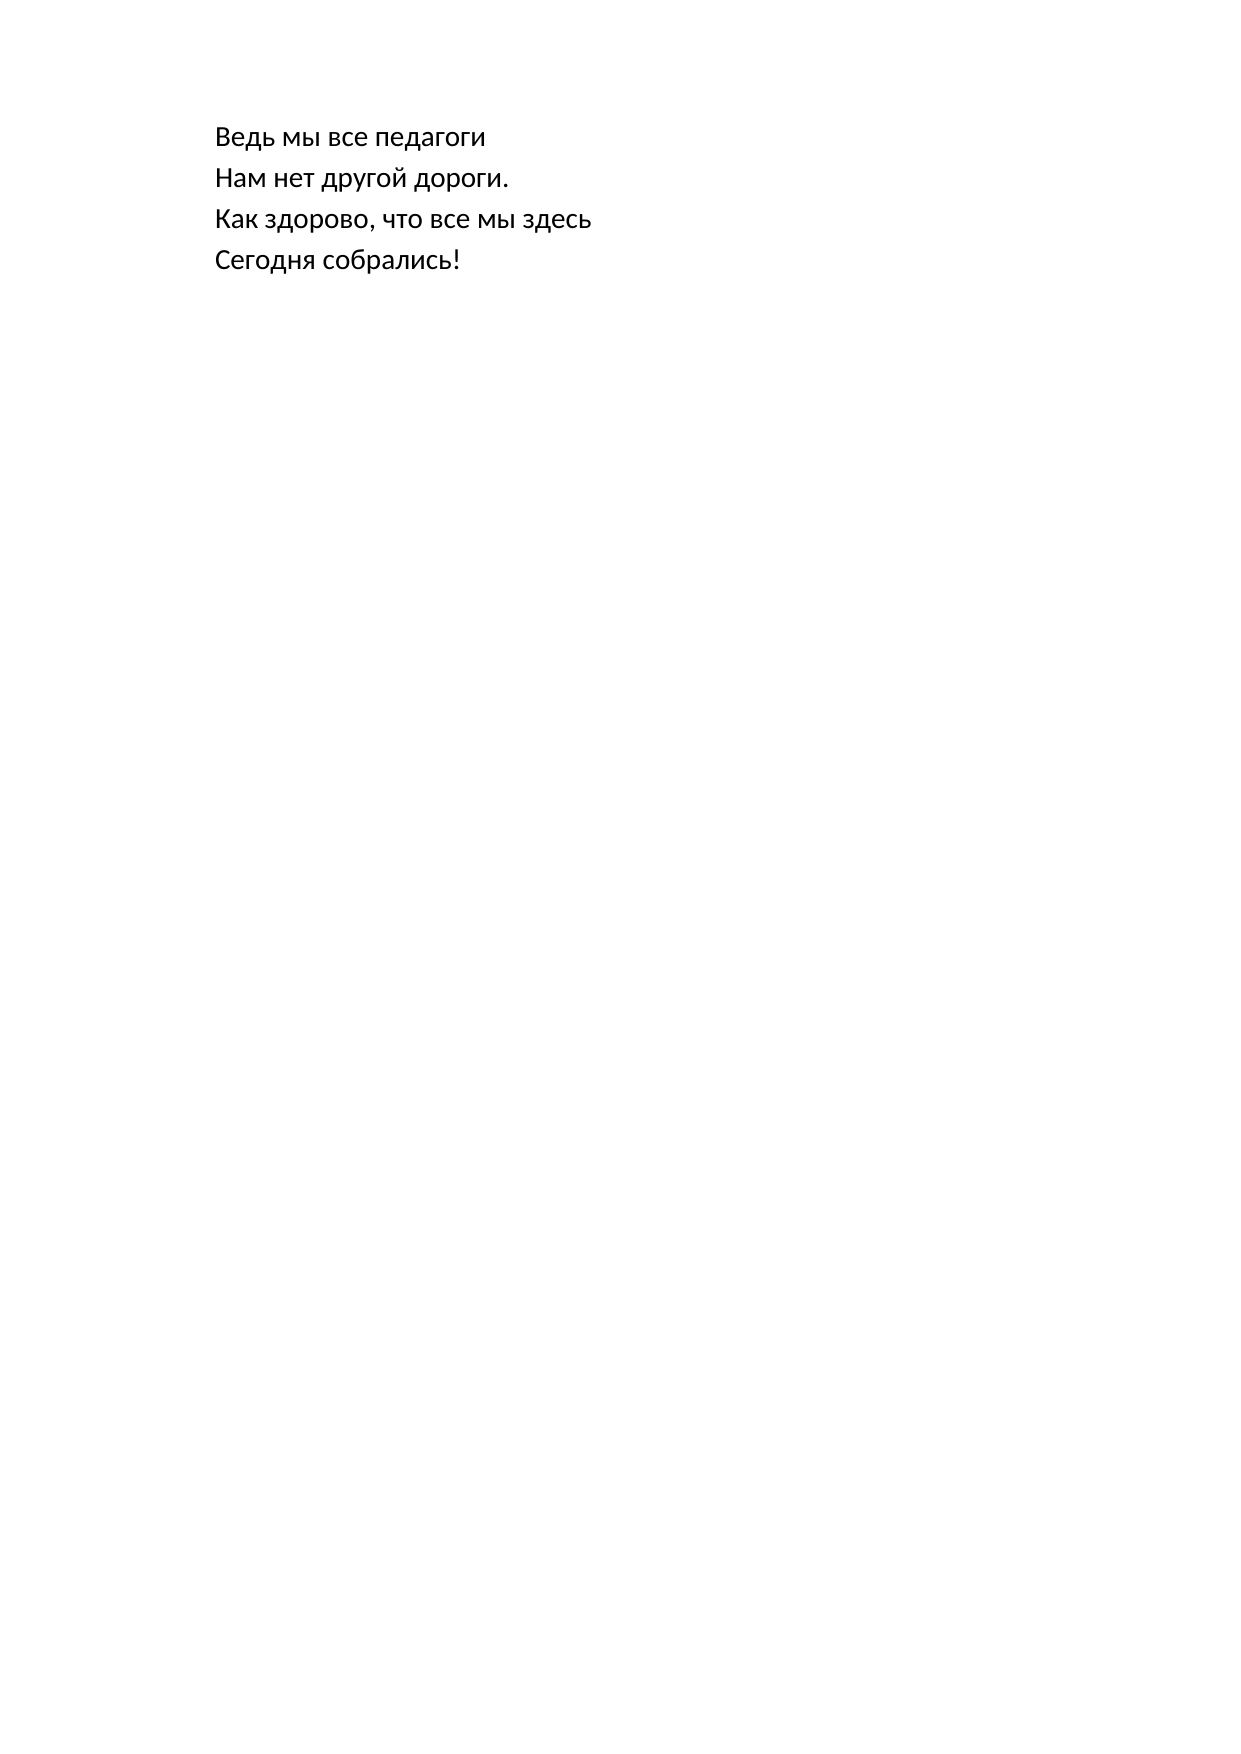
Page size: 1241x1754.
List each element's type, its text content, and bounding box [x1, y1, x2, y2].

text Как здорово, что все мы здесь [215, 200, 1152, 236]
text Ведь мы все педагоги [215, 118, 1152, 154]
text Нам нет другой дороги. [215, 159, 1152, 195]
text Сегодня собрались! [215, 241, 1152, 277]
